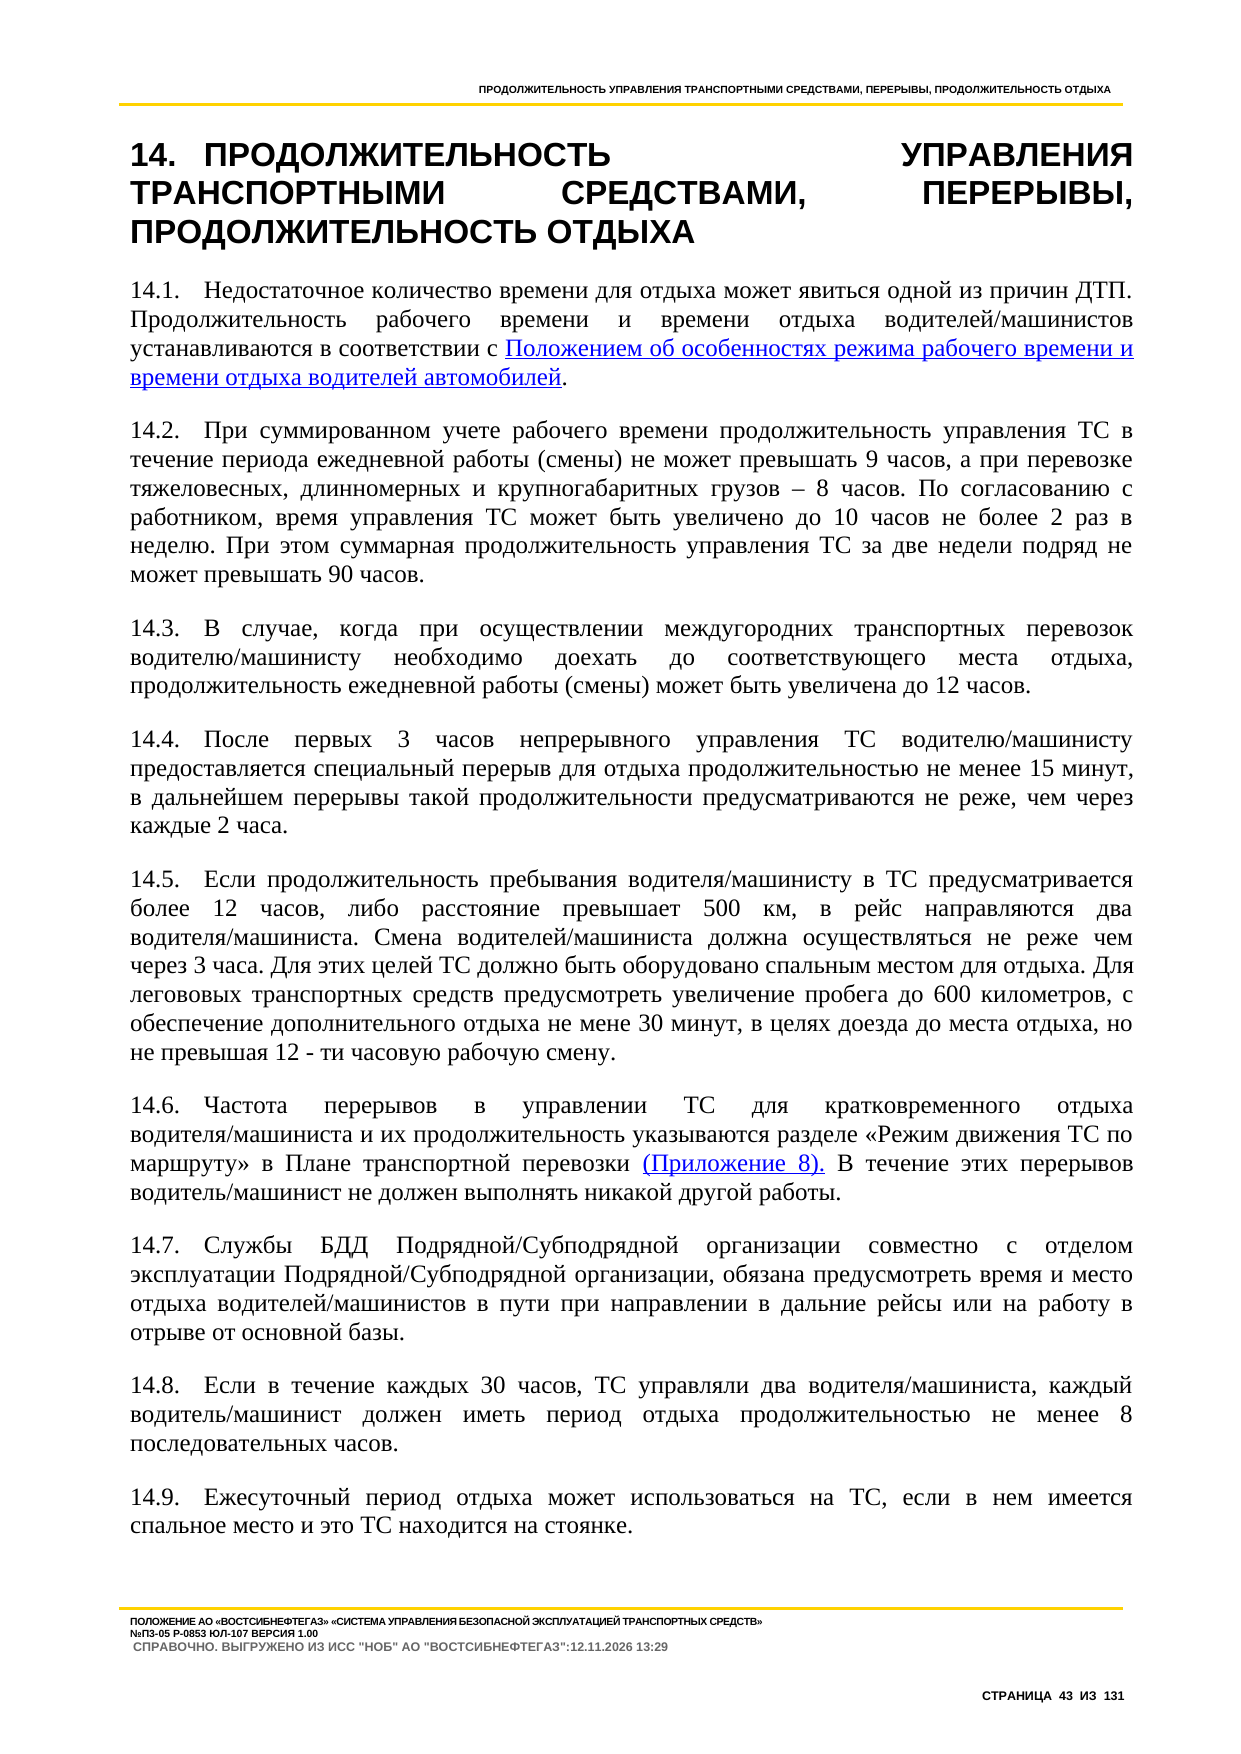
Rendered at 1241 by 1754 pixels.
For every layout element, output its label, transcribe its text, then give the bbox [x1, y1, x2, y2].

text 14.6. Частота перерывов в управлении ТС для кратковременного отдыха водителя/машиниста и их продолжительность указываются разделе «Режим движения ТС по маршруту» в Плане транспортной перевозки (Приложение 8). В течение этих перерывов водитель/машинист не должен выполнять никакой другой работы. [130, 1090, 1134, 1205]
list ПРОДОЛЖИТЕЛЬНОСТЬ УПРАВЛЕНИЯ ТРАНСПОРТНЫМИ СРЕДСТВАМИ, ПЕРЕРЫВЫ, ПРОДОЛЖИТЕЛЬНОСТЬ ОТДЫХА [130, 135, 1134, 250]
text 14.8. Если в течение каждых 30 часов, ТС управляли два водителя/машиниста, каждый водитель/машинист должен иметь период отдыха продолжительностью не менее 8 последовательных часов. [130, 1370, 1134, 1457]
text 14.7. Службы БДД Подрядной/Субподрядной организации совместно с отделом эксплуатации Подрядной/Субподрядной организации, обязана предусмотреть время и место отдыха водителей/машинистов в пути при направлении в дальние рейсы или на работу в отрыве от основной базы. [130, 1230, 1134, 1345]
text 14.2. При суммированном учете рабочего времени продолжительность управления ТС в течение периода ежедневной работы (смены) не может превышать 9 часов, а при перевозке тяжеловесных, длинномерных и крупногабаритных грузов – 8 часов. По согласованию с работником, время управления ТС может быть увеличено до 10 часов не более 2 раз в неделю. При этом суммарная продолжительность управления ТС за две недели подряд не может превышать 90 часов. [130, 415, 1134, 588]
text 14.4. После первых 3 часов непрерывного управления ТС водителю/машинисту предоставляется специальный перерыв для отдыха продолжительностью не менее 15 минут, в дальнейшем перерывы такой продолжительности предусматриваются не реже, чем через каждые 2 часа. [130, 724, 1134, 839]
text 14.9. Ежесуточный период отдыха может использоваться на ТС, если в нем имеется спальное место и это ТС находится на стоянке. [130, 1482, 1134, 1539]
text 14.3. В случае, когда при осуществлении междугородних транспортных перевозок водителю/машинисту необходимо доехать до соответствующего места отдыха, продолжительность ежедневной работы (смены) может быть увеличена до 12 часов. [130, 613, 1134, 699]
text 14.1. Недостаточное количество времени для отдыха может явиться одной из причин ДТП. Продолжительность рабочего времени и времени отдыха водителей/машинистов устанавливаются в соответствии с Положением об особенностях режима рабочего времени и времени отдыха водителей автомобилей. [130, 275, 1134, 390]
text 14.5. Если продолжительность пребывания водителя/машинисту в ТС предусматривается более 12 часов, либо расстояние превышает 500 км, в рейс направляются два водителя/машиниста. Смена водителей/машиниста должна осуществляться не реже чем через 3 часа. Для этих целей ТС должно быть оборудовано спальным местом для отдыха. Для легововых транспортных средств предусмотреть увеличение пробега до 600 километров, с обеспечение дополнительного отдыха не мене 30 минут, в целях доезда до места отдыха, но не превышая 12 - ти часовую рабочую смену. [130, 864, 1134, 1065]
